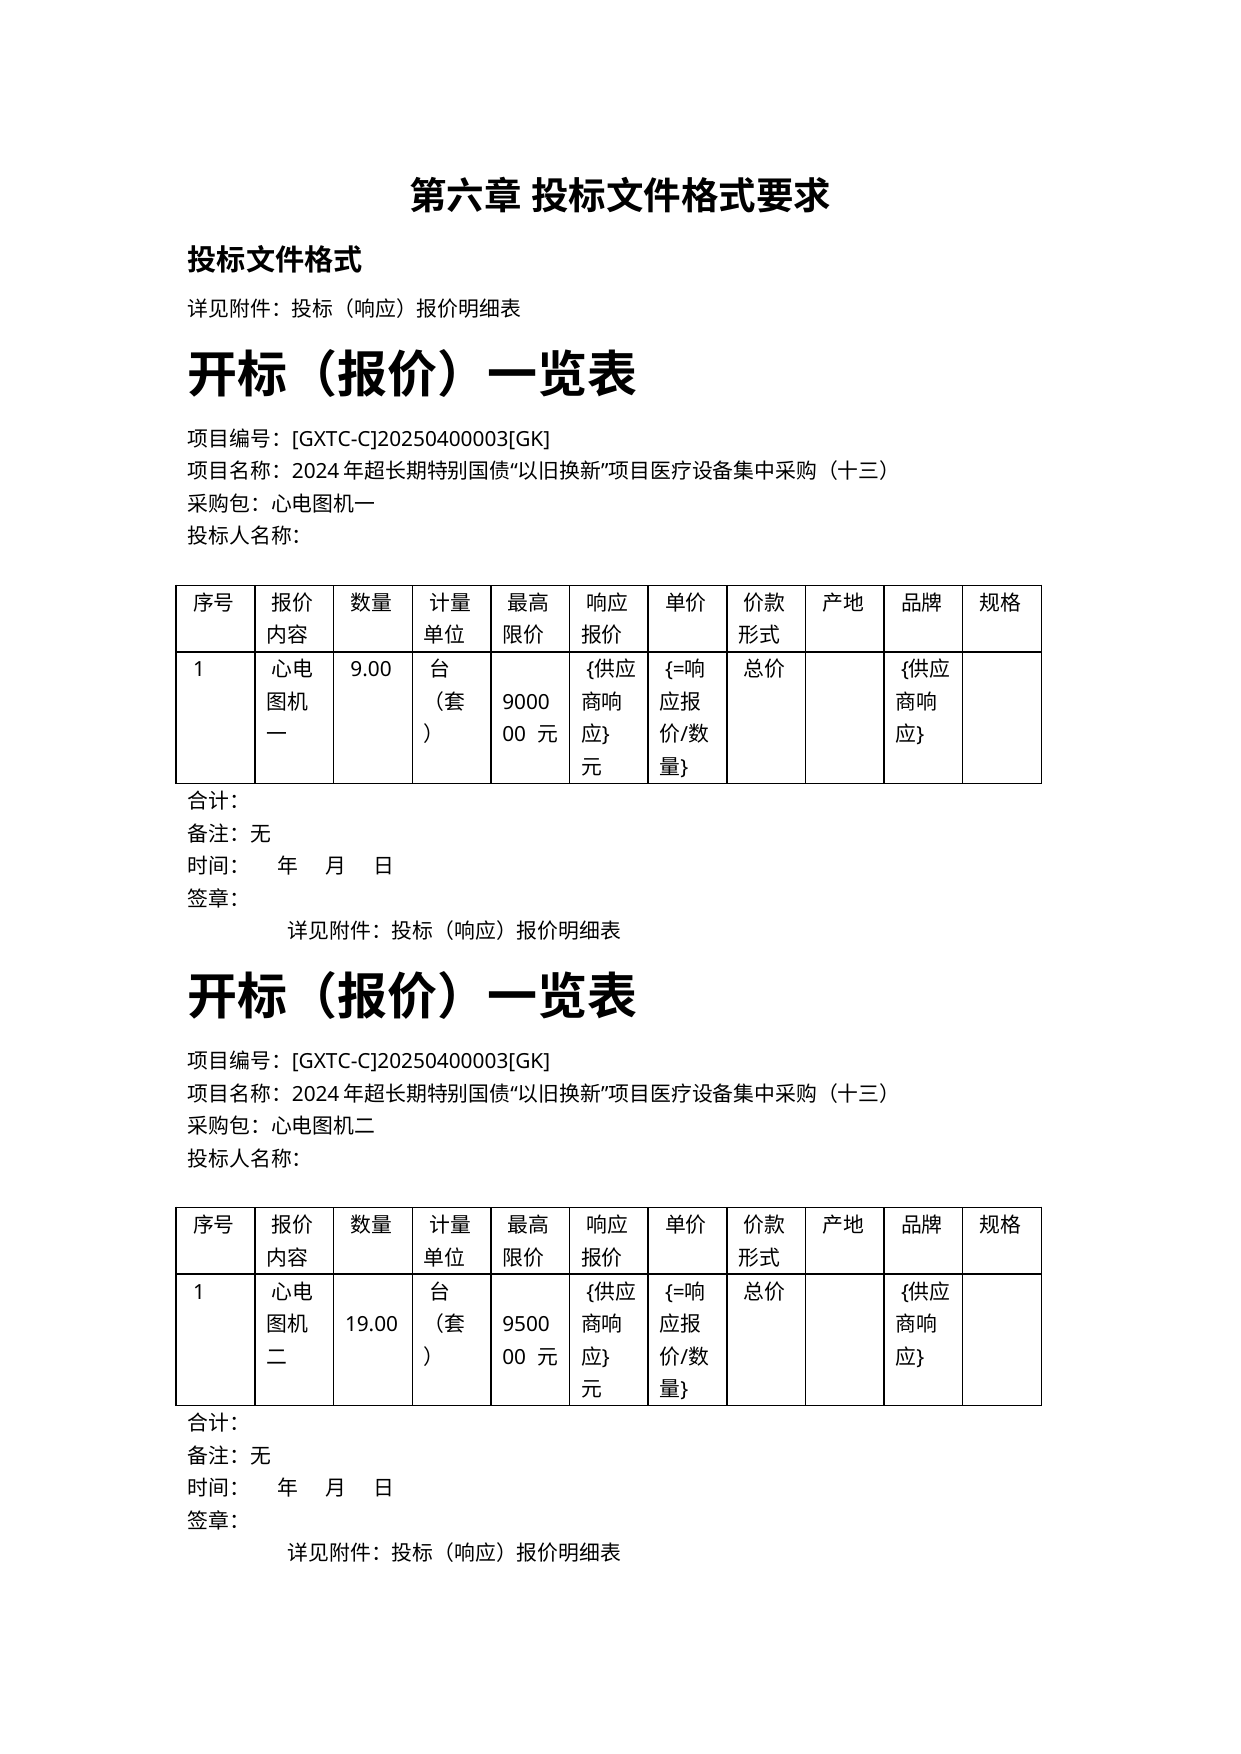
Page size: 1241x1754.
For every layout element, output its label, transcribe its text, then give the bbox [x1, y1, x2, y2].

text 投标人名称： [187, 519, 1053, 552]
table_header 规格 [963, 1208, 1041, 1273]
table_cell 心电图机二 [256, 1275, 333, 1405]
table_cell 1 [177, 1275, 254, 1405]
table_header 产地 [806, 586, 883, 651]
table_header 规格 [963, 586, 1041, 651]
text 合计： [187, 784, 1053, 817]
table_header 报价内容 [256, 1208, 333, 1273]
text 备注：无 [187, 1439, 1053, 1471]
table_cell {供应商响应} [885, 1275, 962, 1405]
table_cell [963, 1275, 1041, 1405]
table_cell [963, 653, 1041, 783]
table_header 计量单位 [413, 586, 490, 651]
table_cell {=响应报价/数量} [649, 1275, 726, 1405]
table_header 单价 [649, 586, 726, 651]
table_header 单价 [649, 1208, 726, 1273]
text 开标（报价）一览表 [187, 324, 1053, 422]
text 开标（报价）一览表 [187, 947, 1053, 1044]
table_cell 9.00 [334, 653, 412, 783]
table_cell 总价 [728, 653, 805, 783]
text 采购包：心电图机二 [187, 1109, 1053, 1142]
table_cell 总价 [728, 1275, 805, 1405]
table_cell 950000 元 [492, 1275, 569, 1405]
text 签章： [187, 882, 1053, 914]
table_cell [806, 653, 883, 783]
text 详见附件：投标（响应）报价明细表 [187, 1536, 1053, 1569]
table_cell {供应商响应} [885, 653, 962, 783]
table_header 响应报价 [570, 1208, 647, 1273]
table_header 品牌 [885, 586, 962, 651]
text 备注：无 [187, 817, 1053, 849]
table_cell {=响应报价/数量} [649, 653, 726, 783]
text 时间： 年 月 日 [187, 849, 1053, 882]
table_header 产地 [806, 1208, 883, 1273]
text 投标人名称： [187, 1142, 1053, 1174]
table_header 价款形式 [728, 586, 805, 651]
table_cell 心电图机一 [256, 653, 333, 783]
table_header 品牌 [885, 1208, 962, 1273]
table_header 价款形式 [728, 1208, 805, 1273]
table_header 报价内容 [256, 586, 333, 651]
table_cell 19.00 [334, 1275, 412, 1405]
table_header 最高限价 [492, 586, 569, 651]
table_header 数量 [334, 1208, 412, 1273]
table_cell [806, 1275, 883, 1405]
table_header 序号 [177, 1208, 254, 1273]
text 项目名称：2024年超长期特别国债“以旧换新”项目医疗设备集中采购（十三） [187, 1077, 1053, 1109]
table_header 计量单位 [413, 1208, 490, 1273]
text 签章： [187, 1504, 1053, 1536]
text 时间： 年 月 日 [187, 1471, 1053, 1504]
text 第六章 投标文件格式要求 [187, 162, 1053, 227]
text 详见附件：投标（响应）报价明细表 [187, 914, 1053, 947]
table_cell 台（套） [413, 653, 490, 783]
text 详见附件：投标（响应）报价明细表 [187, 292, 1053, 324]
table_header 序号 [177, 586, 254, 651]
table_cell 900000 元 [492, 653, 569, 783]
text 项目名称：2024年超长期特别国债“以旧换新”项目医疗设备集中采购（十三） [187, 454, 1053, 487]
text 投标文件格式 [187, 227, 1053, 292]
table_header 数量 [334, 586, 412, 651]
table_cell 1 [177, 653, 254, 783]
text 项目编号：[GXTC-C]20250400003[GK] [187, 422, 1053, 454]
text 采购包：心电图机一 [187, 487, 1053, 519]
text 合计： [187, 1406, 1053, 1439]
table_cell {供应商响应} 元 [570, 653, 647, 783]
table_cell {供应商响应} 元 [570, 1275, 647, 1405]
table_cell 台（套） [413, 1275, 490, 1405]
table_header 最高限价 [492, 1208, 569, 1273]
text 项目编号：[GXTC-C]20250400003[GK] [187, 1044, 1053, 1077]
table_header 响应报价 [570, 586, 647, 651]
